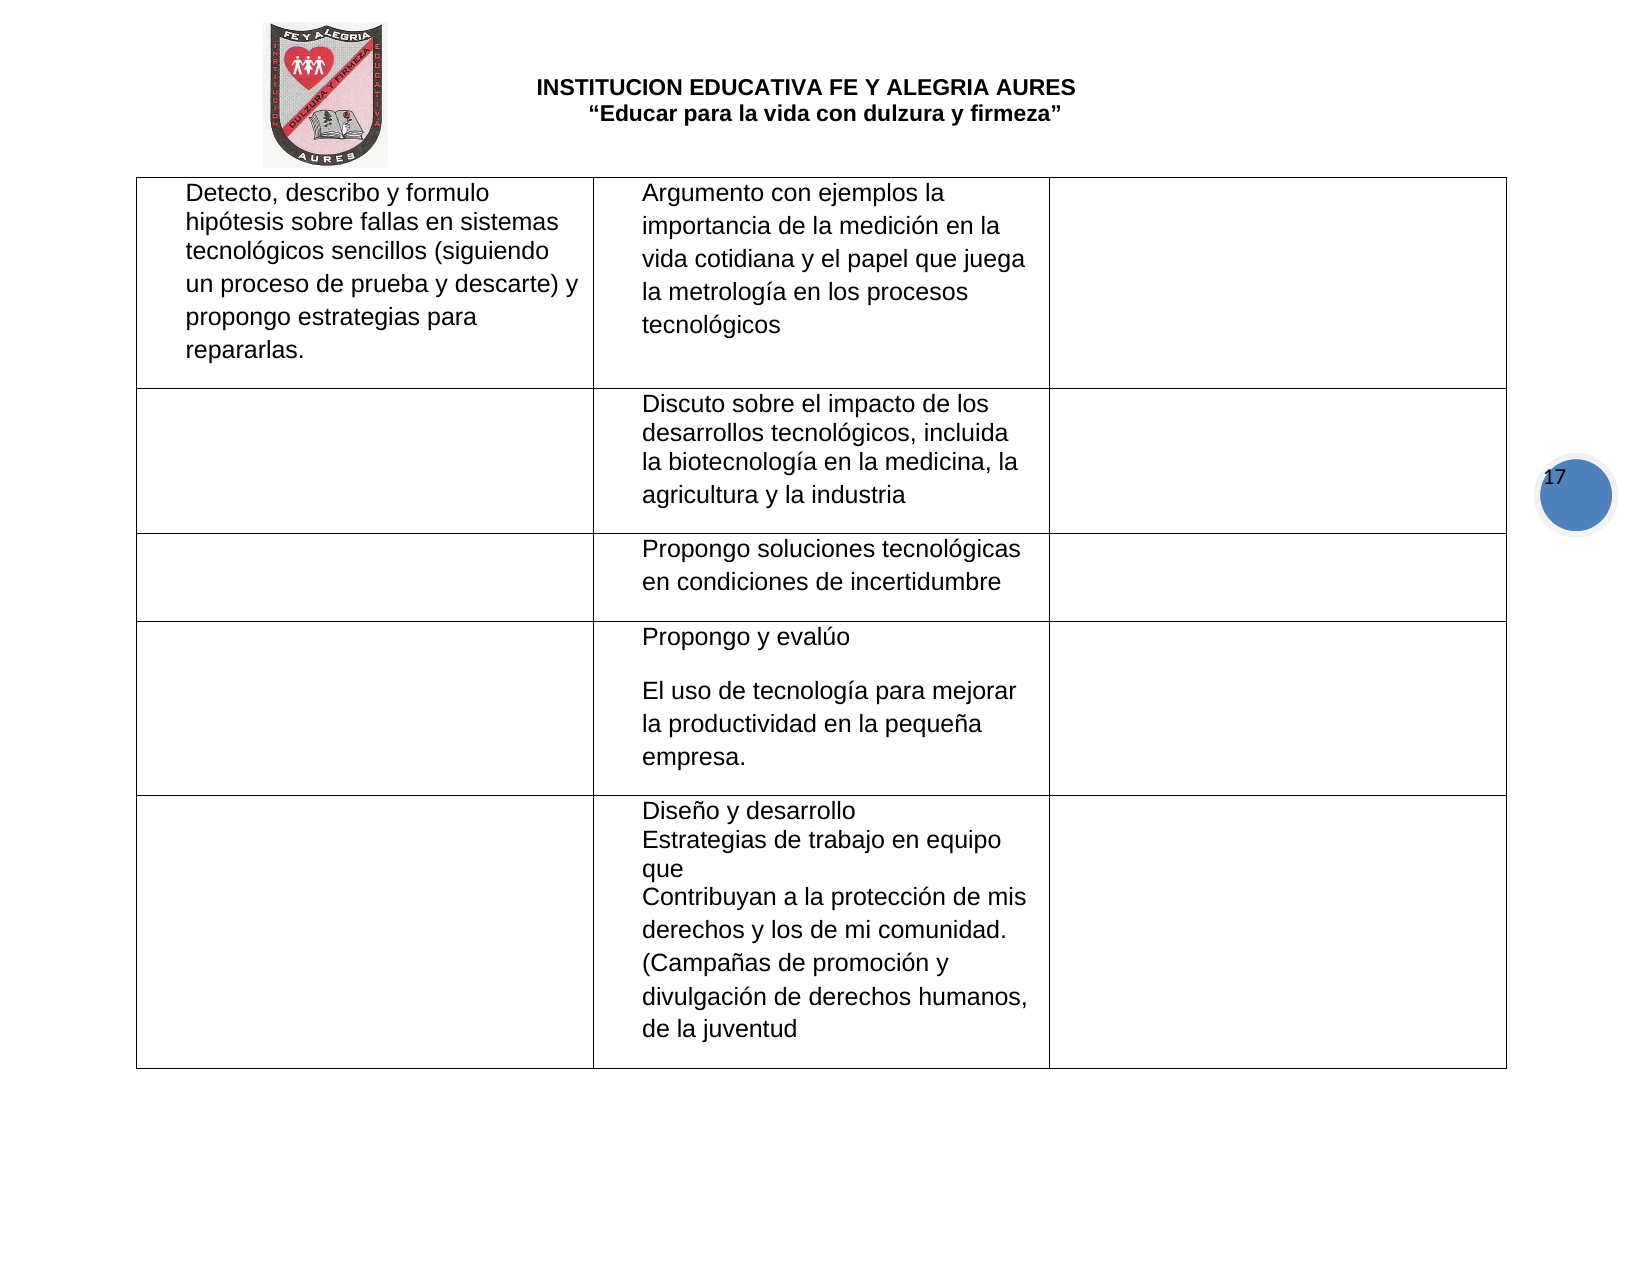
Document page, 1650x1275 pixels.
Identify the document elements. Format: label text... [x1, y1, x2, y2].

table_cell [1050, 622, 1506, 795]
picture [262, 22, 388, 167]
table_cell Discuto sobre el impacto de los desarrollos tecnológicos, incluida la biotecnología en la medicina, la agricultura y la industria [594, 389, 1049, 533]
table_cell Propongo soluciones tecnológicas en condiciones de incertidumbre [594, 534, 1049, 621]
table_cell [1050, 796, 1506, 1068]
table_cell Propongo y evalúo El uso de tecnología para mejorar la productividad en la pequeña empresa. [594, 622, 1049, 795]
table_cell [137, 796, 593, 1068]
table_cell [137, 534, 593, 621]
table_cell [137, 389, 593, 533]
table_cell [1050, 389, 1506, 533]
table_cell Argumento con ejemplos la importancia de la medición en la vida cotidiana y el papel que juega la metrología en los procesos tecnológicos [594, 178, 1049, 388]
table_cell [1050, 534, 1506, 621]
table_cell [1050, 178, 1506, 388]
table_cell Diseño y desarrollo Estrategias de trabajo en equipo que Contribuyan a la protección de mis derechos y los de mi comunidad. (Campañas de promoción y divulgación de derechos humanos, de la juventud [594, 796, 1049, 1068]
table_cell Detecto, describo y formulo hipótesis sobre fallas en sistemas tecnológicos sencillos (siguiendo un proceso de prueba y descarte) y propongo estrategias para repararlas. [137, 178, 593, 388]
table_cell [137, 622, 593, 795]
